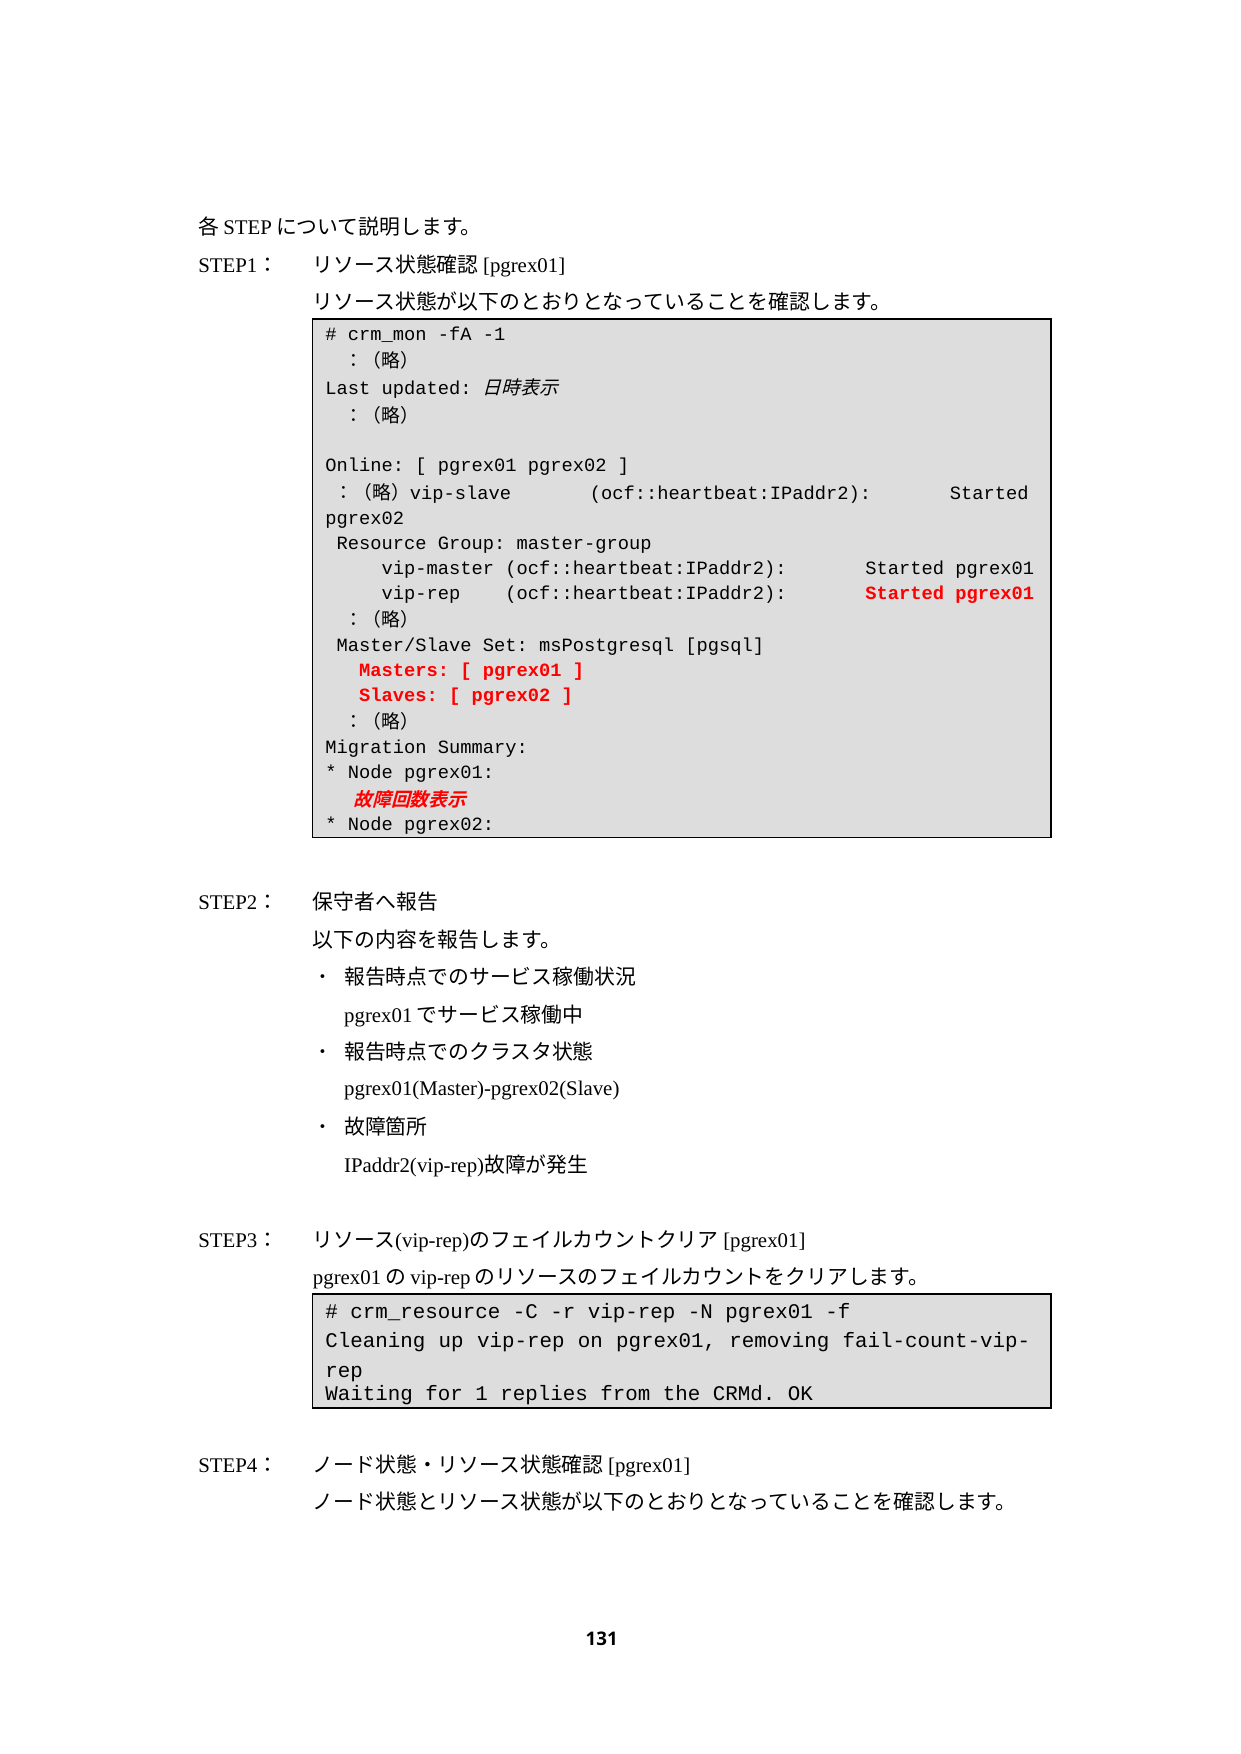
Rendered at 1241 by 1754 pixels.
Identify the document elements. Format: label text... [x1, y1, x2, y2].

text STEP3： リソース(vip-rep)のフェイルカウントクリア [pgrex01] [198, 1219, 1054, 1257]
text STEP2： 保守者へ報告 [198, 882, 1054, 919]
text リソース状態が以下のとおりとなっていることを確認します。 [313, 282, 1054, 319]
text pgrex01のvip-repのリソースのフェイルカウントをクリアします。 [313, 1257, 1054, 1294]
list 報告時点でのクラスタ状態 pgrex01(Master)-pgrex02(Slave) [313, 1032, 1054, 1107]
text 以下の内容を報告します。 [313, 919, 1054, 957]
text 各STEPについて説明します。 [177, 207, 1054, 244]
list 報告時点でのサービス稼働状況 pgrex01でサービス稼働中 [313, 957, 1054, 1032]
list 故障箇所 IPaddr2(vip-rep)故障が発生 [313, 1107, 1054, 1182]
text STEP1： リソース状態確認 [pgrex01] [198, 244, 1054, 282]
text STEP4： ノード状態・リソース状態確認 [pgrex01] [198, 1444, 1054, 1482]
text ノード状態とリソース状態が以下のとおりとなっていることを確認します。 [313, 1482, 1054, 1519]
